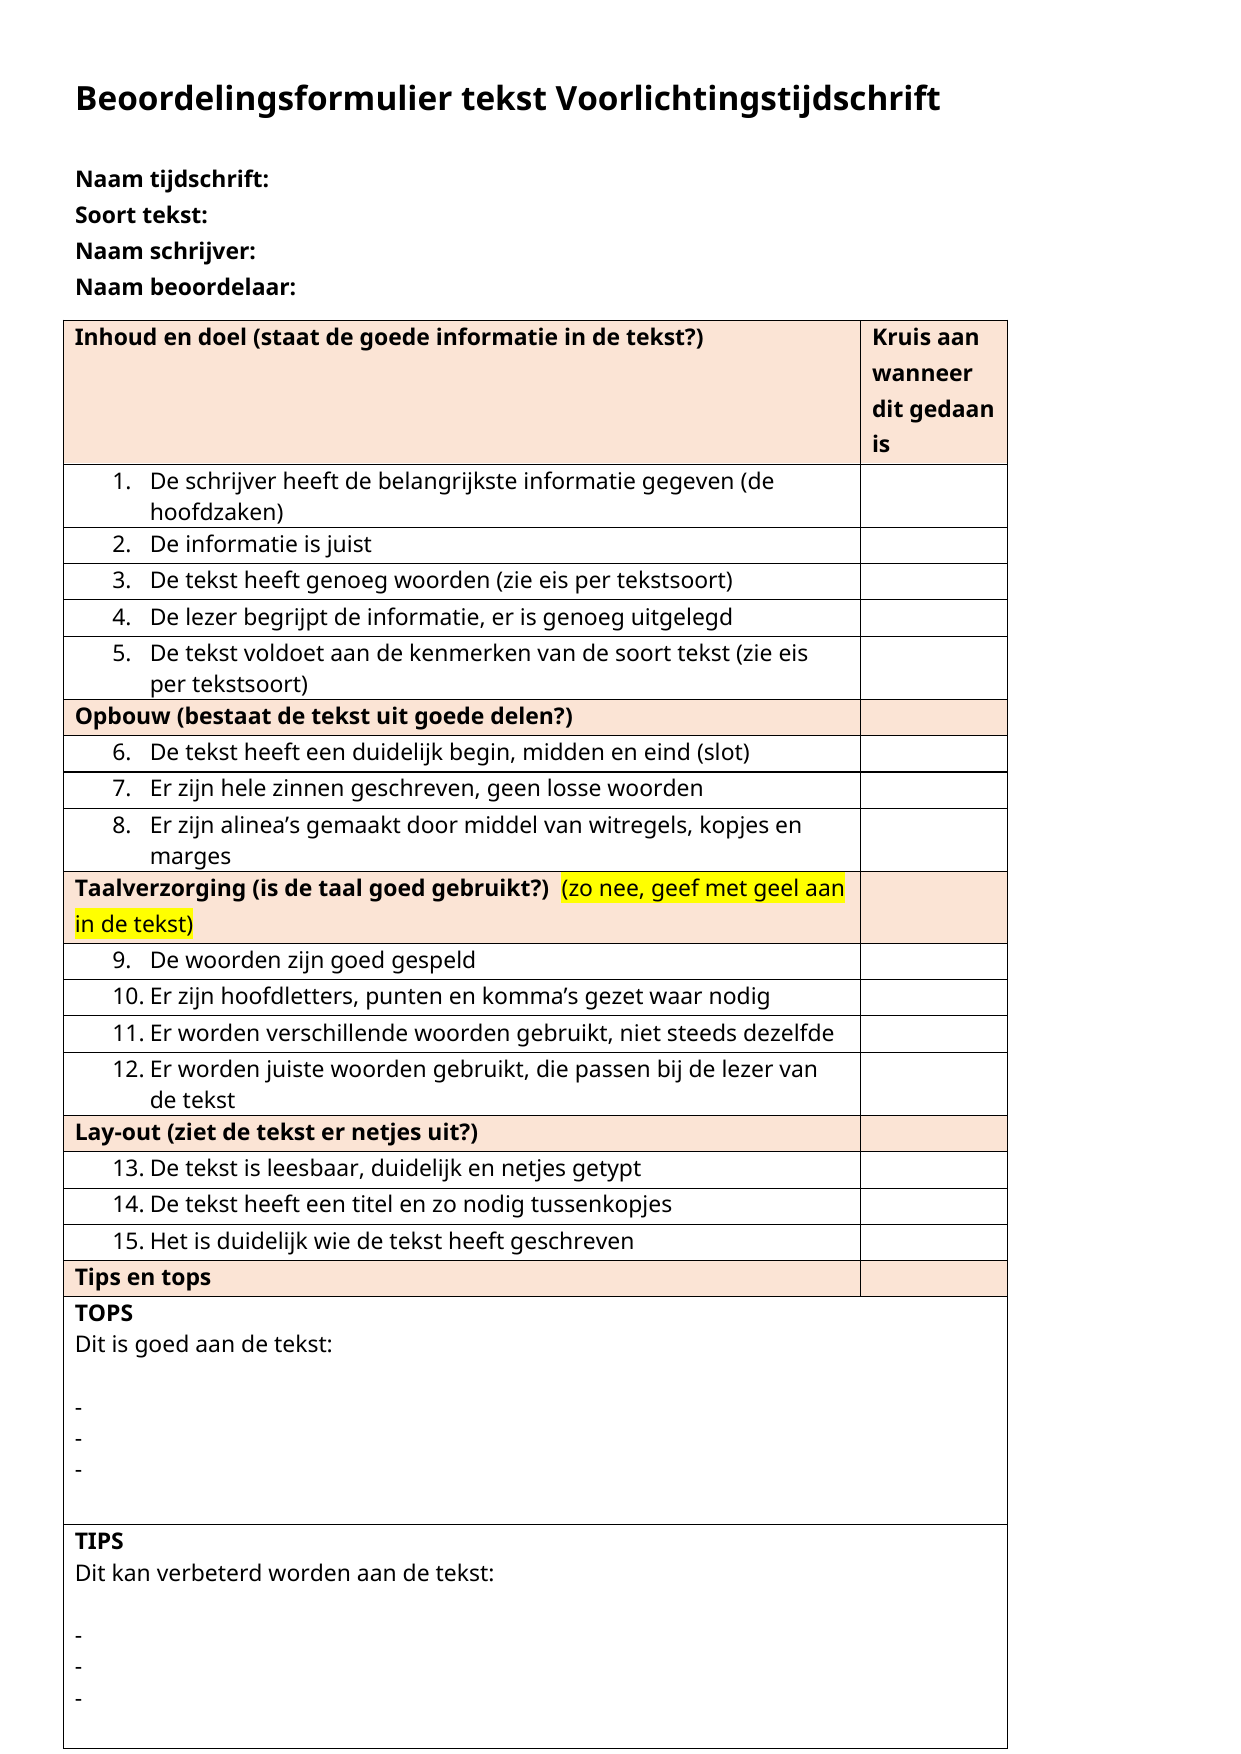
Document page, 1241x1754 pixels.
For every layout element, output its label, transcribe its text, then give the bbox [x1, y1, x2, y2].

text Soort tekst: [75, 199, 1165, 230]
table_cell Opbouw (bestaat de tekst uit goede delen?) [64, 700, 860, 735]
table_cell De tekst voldoet aan de kenmerken van de soort tekst (zie eis per tekstsoort) [64, 637, 860, 699]
table_cell TOPS Dit is goed aan de tekst: - - - [64, 1297, 1007, 1524]
table_cell [861, 528, 1007, 563]
table_cell De lezer begrijpt de informatie, er is genoeg uitgelegd [64, 600, 860, 636]
text Naam schrijver: [75, 235, 1165, 266]
table_cell [861, 1053, 1007, 1115]
table_cell [861, 564, 1007, 599]
table_cell Er zijn hele zinnen geschreven, geen losse woorden [64, 773, 860, 807]
table_cell De tekst heeft een duidelijk begin, midden en eind (slot) [64, 736, 860, 771]
table_cell [861, 1016, 1007, 1052]
table_cell [861, 1116, 1007, 1151]
table_cell [861, 872, 1007, 943]
table_cell [861, 1225, 1007, 1260]
table_cell [861, 700, 1007, 735]
text Naam beoordelaar: [75, 271, 1165, 302]
table_cell [861, 465, 1007, 527]
table_cell [861, 944, 1007, 979]
table_header Kruis aan wanneer dit gedaan is [861, 321, 1007, 463]
table_cell TIPS Dit kan verbeterd worden aan de tekst: - - - [64, 1525, 1007, 1748]
table_cell Er worden verschillende woorden gebruikt, niet steeds dezelfde [64, 1016, 860, 1052]
table_cell [861, 736, 1007, 771]
table_cell [861, 1189, 1007, 1223]
table_cell Er worden juiste woorden gebruikt, die passen bij de lezer van de tekst [64, 1053, 860, 1115]
table_cell Lay-out (ziet de tekst er netjes uit?) [64, 1116, 860, 1151]
table_cell De woorden zijn goed gespeld [64, 944, 860, 979]
table_cell Tips en tops [64, 1261, 860, 1296]
text Naam tijdschrift: [75, 163, 1165, 194]
text Beoordelingsformulier tekst Voorlichtingstijdschrift [75, 75, 1165, 120]
table_cell De schrijver heeft de belangrijkste informatie gegeven (de hoofdzaken) [64, 465, 860, 527]
table_cell [861, 773, 1007, 807]
table_cell De informatie is juist [64, 528, 860, 563]
table_cell [861, 980, 1007, 1015]
table_cell [861, 600, 1007, 636]
table_cell Er zijn alinea’s gemaakt door middel van witregels, kopjes en marges [64, 809, 860, 871]
table_cell Het is duidelijk wie de tekst heeft geschreven [64, 1225, 860, 1260]
table_cell Er zijn hoofdletters, punten en komma’s gezet waar nodig [64, 980, 860, 1015]
table_cell [861, 1261, 1007, 1296]
table_cell [861, 809, 1007, 871]
table_header Inhoud en doel (staat de goede informatie in de tekst?) [64, 321, 860, 463]
table_cell De tekst is leesbaar, duidelijk en netjes getypt [64, 1152, 860, 1187]
table_cell [861, 1152, 1007, 1187]
table_cell Taalverzorging (is de taal goed gebruikt?) (zo nee, geef met geel aan in de tekst) [64, 872, 860, 943]
table_cell De tekst heeft genoeg woorden (zie eis per tekstsoort) [64, 564, 860, 599]
table_cell [861, 637, 1007, 699]
table_cell De tekst heeft een titel en zo nodig tussenkopjes [64, 1189, 860, 1223]
